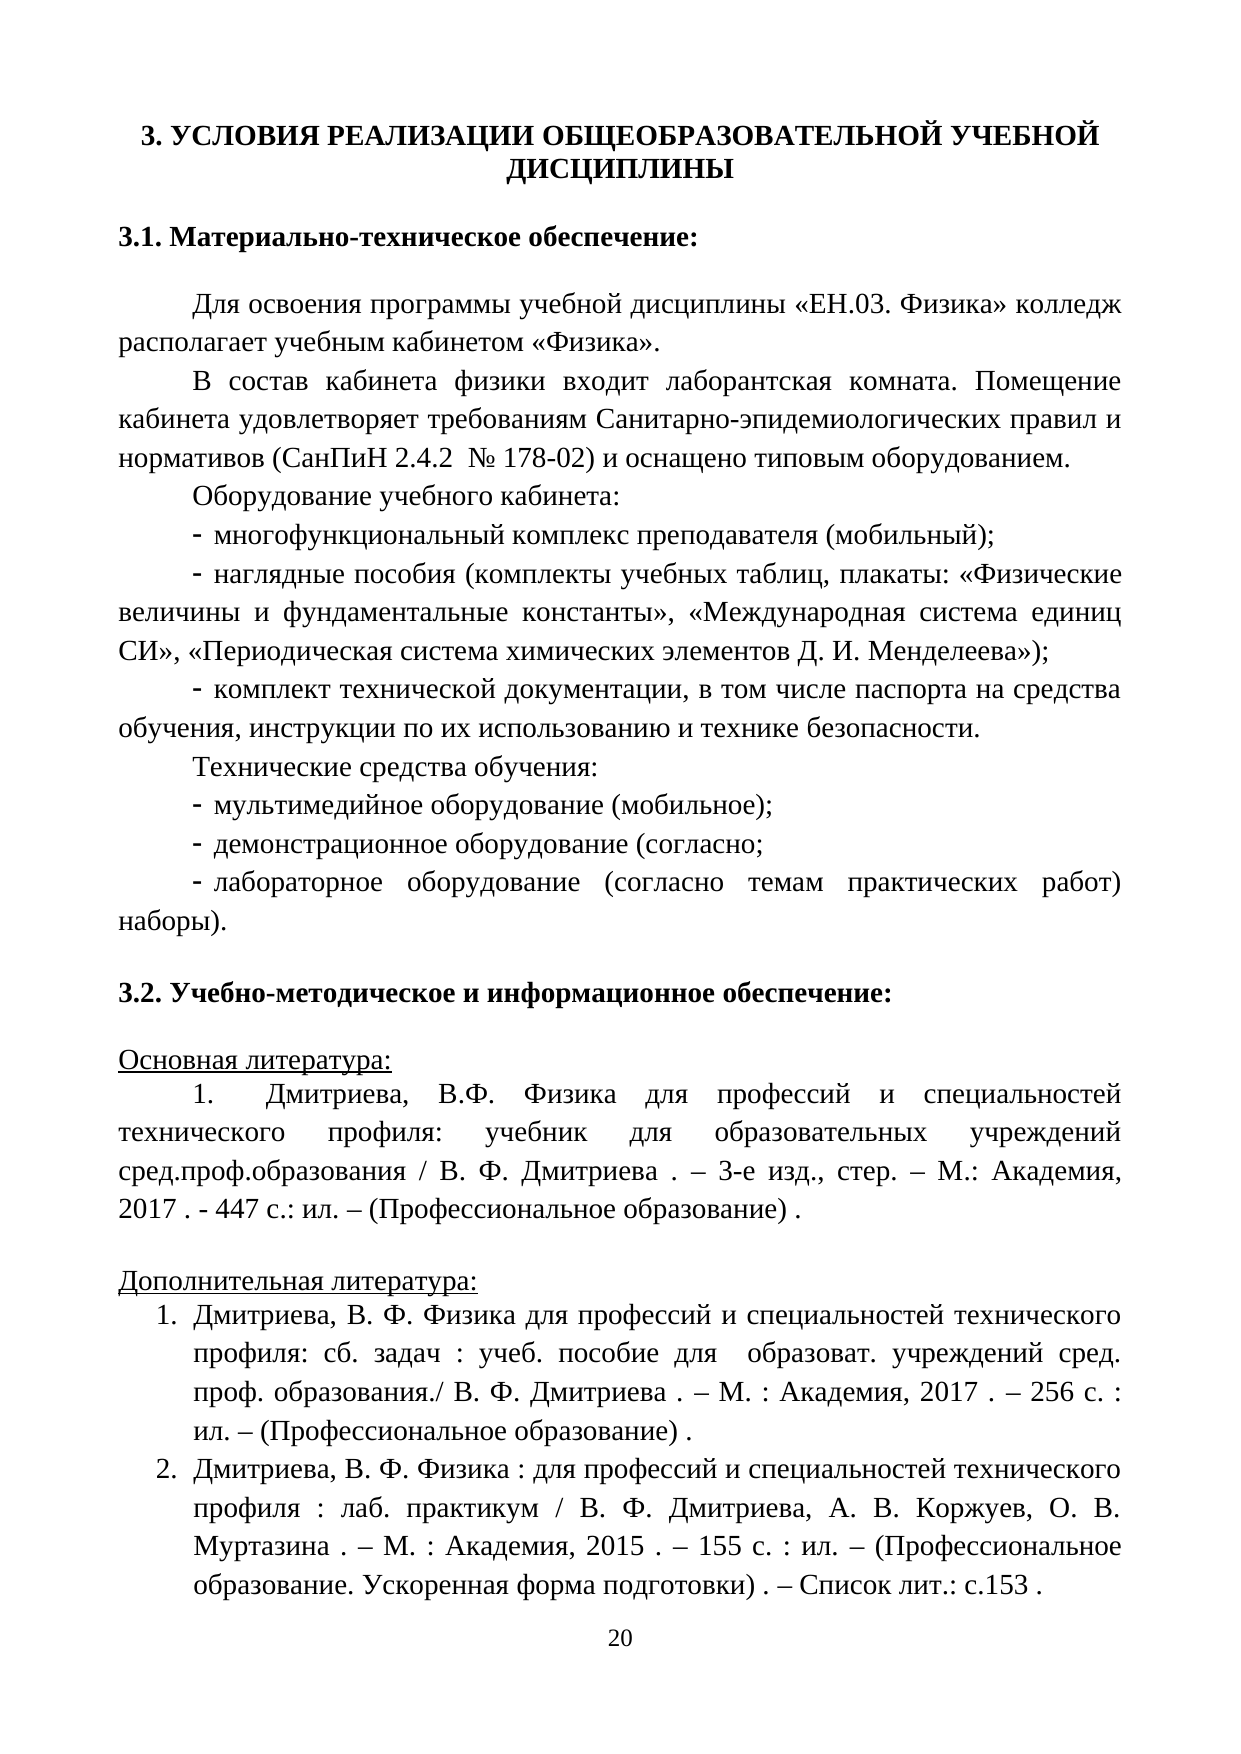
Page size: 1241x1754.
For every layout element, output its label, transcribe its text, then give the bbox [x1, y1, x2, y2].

list комплект технической документации, в том числе паспорта на средства обучения, инструкции по их использованию и технике безопасности. [118, 671, 1122, 744]
text 3.1. Материально-техническое обеспечение: [118, 219, 1122, 252]
text Оборудование учебного кабинета: [118, 478, 1122, 512]
text В состав кабинета физики входит лаборантская комната. Помещение кабинета удовлетворяет требованиям Санитарно-эпидемиологических правил и нормативов (СанПиН 2.4.2 № 178-02) и оснащено типовым оборудованием. [118, 363, 1122, 473]
text Для освоения программы учебной дисциплины «ЕН.03. Физика» колледж располагает учебным кабинетом «Физика». [118, 286, 1122, 358]
list мультимедийное оборудование (мобильное); [118, 787, 1122, 821]
list Дмитриева, В. Ф. Физика : для профессий и специальностей технического профиля : лаб. практикум / В. Ф. Дмитриева, А. В. Коржуев, О. В. Муртазина . – М. : Академия, 2015 . – 155 с. : ил. – (Профессиональное образование. Ускоренная форма подготовки) . – Список лит.: с.153 . [156, 1451, 1122, 1600]
list демонстрационное оборудование (согласно; [118, 826, 1122, 859]
list Дмитриева, В.Ф. Физика для профессий и специальностей технического профиля: учебник для образовательных учреждений сред.проф.образования / В. Ф. Дмитриева . – 3-е изд., стер. – М.: Академия, 2017 . - 447 с.: ил. – (Профессиональное образование) . [118, 1076, 1122, 1225]
list многофункциональный комплекс преподавателя (мобильный); [118, 517, 1122, 551]
list лабораторное оборудование (согласно темам практических работ) наборы). [118, 864, 1122, 937]
subtitle 3. условия реализации общеобразовательной УЧЕБНОЙ дисциплины [118, 118, 1122, 185]
subtitle 3.2. Учебно-методическое и информационное обеспечение: [118, 975, 1122, 1009]
text Основная литература: [118, 1042, 1122, 1076]
list наглядные пособия (комплекты учебных таблиц, плакаты: «Физические величины и фундаментальные константы», «Международная система единиц СИ», «Периодическая система химических элементов Д. И. Менделеева»); [118, 556, 1122, 666]
text Технические средства обучения: [118, 749, 1122, 782]
list Дмитриева, В. Ф. Физика для профессий и специальностей технического профиля: сб. задач : учеб. пособие для образоват. учреждений сред. проф. образования./ В. Ф. Дмитриева . – М. : Академия, 2017 . – 256 с. : ил. – (Профессиональное образование) . [156, 1297, 1122, 1446]
text Дополнительная литература: [118, 1263, 1122, 1297]
